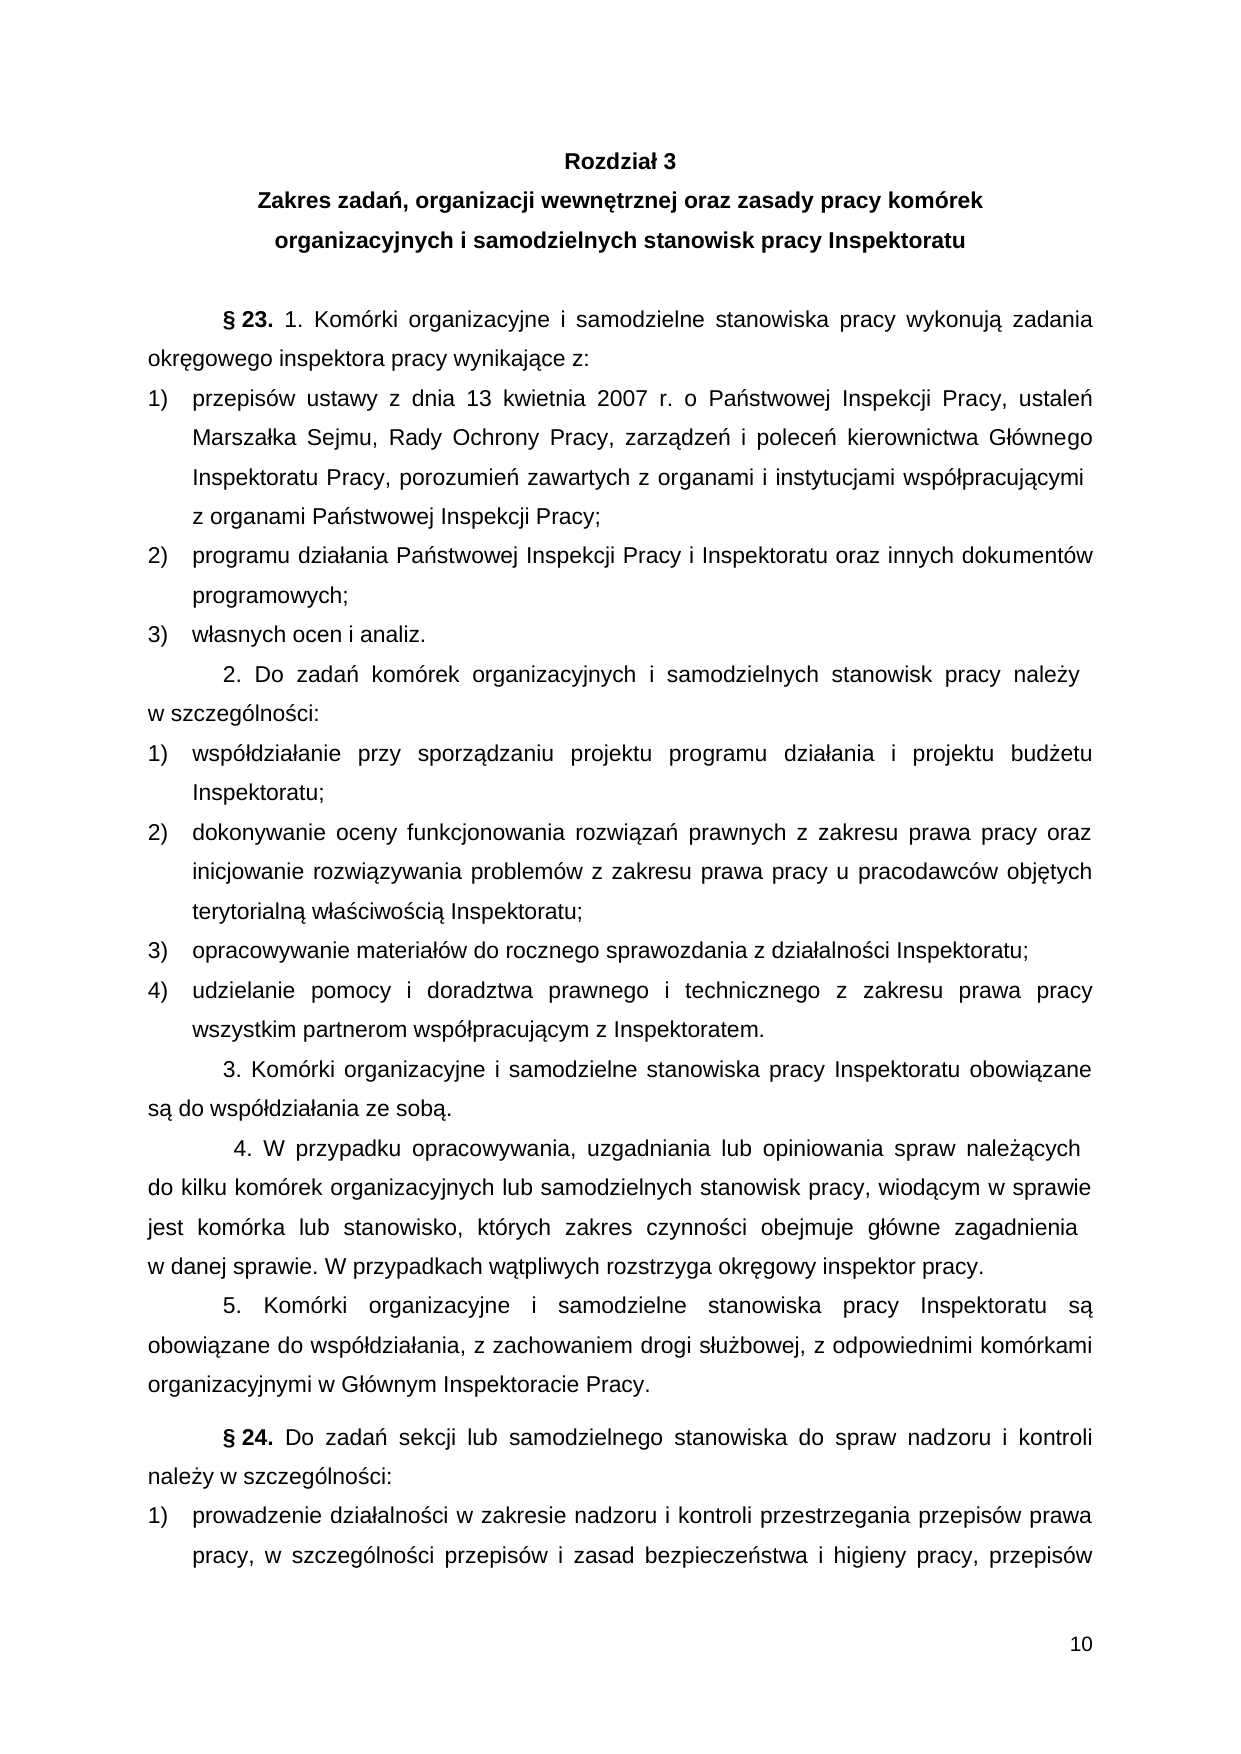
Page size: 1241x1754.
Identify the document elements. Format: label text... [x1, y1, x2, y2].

text Rozdział 3 [148, 148, 1093, 174]
text 2. Do zadań komórek organizacyjnych i samodzielnych stanowisk pracy należy w szczególności: [148, 661, 1093, 727]
text 3. Komórki organizacyjne i samodzielne stanowiska pracy Inspektoratu obowiązane są do współdziałania ze sobą. [148, 1056, 1093, 1121]
list własnych ocen i analiz. [148, 621, 1093, 648]
text 5. Komórki organizacyjne i samodzielne stanowiska pracy Inspektoratu są obowiązane do współdziałania, z zachowaniem drogi służbowej, z odpowiednimi komórkami organizacyjnymi w Głównym Inspektoracie Pracy. [148, 1292, 1093, 1398]
text § 23. 1. Komórki organizacyjne i samodzielne stanowiska pracy wykonują zadania okręgowego inspektora pracy wynikające z: [148, 306, 1093, 371]
list współdziałanie przy sporządzaniu projektu programu działania i projektu budżetu Inspektoratu; [148, 740, 1093, 806]
list udzielanie pomocy i doradztwa prawnego i technicznego z zakresu prawa pracy wszystkim partnerom współpracującym z Inspektoratem. [148, 977, 1093, 1042]
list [148, 1502, 1093, 1568]
text § 24. Do zadań sekcji lub samodzielnego stanowiska do spraw nadzoru i kontroli należy w szczególności: [148, 1423, 1093, 1489]
list dokonywanie oceny funkcjonowania rozwiązań prawnych z zakresu prawa pracy oraz inicjowanie rozwiązywania problemów z zakresu prawa pracy u pracodawców objętych terytorialną właściwością Inspektoratu; [148, 819, 1093, 924]
text organizacyjnych i samodzielnych stanowisk pracy Inspektoratu [148, 227, 1093, 253]
list przepisów ustawy z dnia 13 kwietnia 2007 r. o Państwowej Inspekcji Pracy, ustaleń Marszałka Sejmu, Rady Ochrony Pracy, zarządzeń i poleceń kierownictwa Głównego Inspektoratu Pracy, porozumień zawartych z organami i instytucjami współpracującymi z organami Państwowej Inspekcji Pracy; [148, 384, 1093, 529]
text Zakres zadań, organizacji wewnętrznej oraz zasady pracy komórek [148, 187, 1093, 213]
text 4. W przypadku opracowywania, uzgadniania lub opiniowania spraw należących do kilku komórek organizacyjnych lub samodzielnych stanowisk pracy, wiodącym w sprawie jest komórka lub stanowisko, których zakres czynności obejmuje główne zagadnienia w danej sprawie. W przypadkach wątpliwych rozstrzyga okręgowy inspektor pracy. [148, 1134, 1093, 1279]
list opracowywanie materiałów do rocznego sprawozdania z działalności Inspektoratu; [148, 937, 1093, 963]
list programu działania Państwowej Inspekcji Pracy i Inspektoratu oraz innych dokumentów programowych; [148, 542, 1093, 608]
